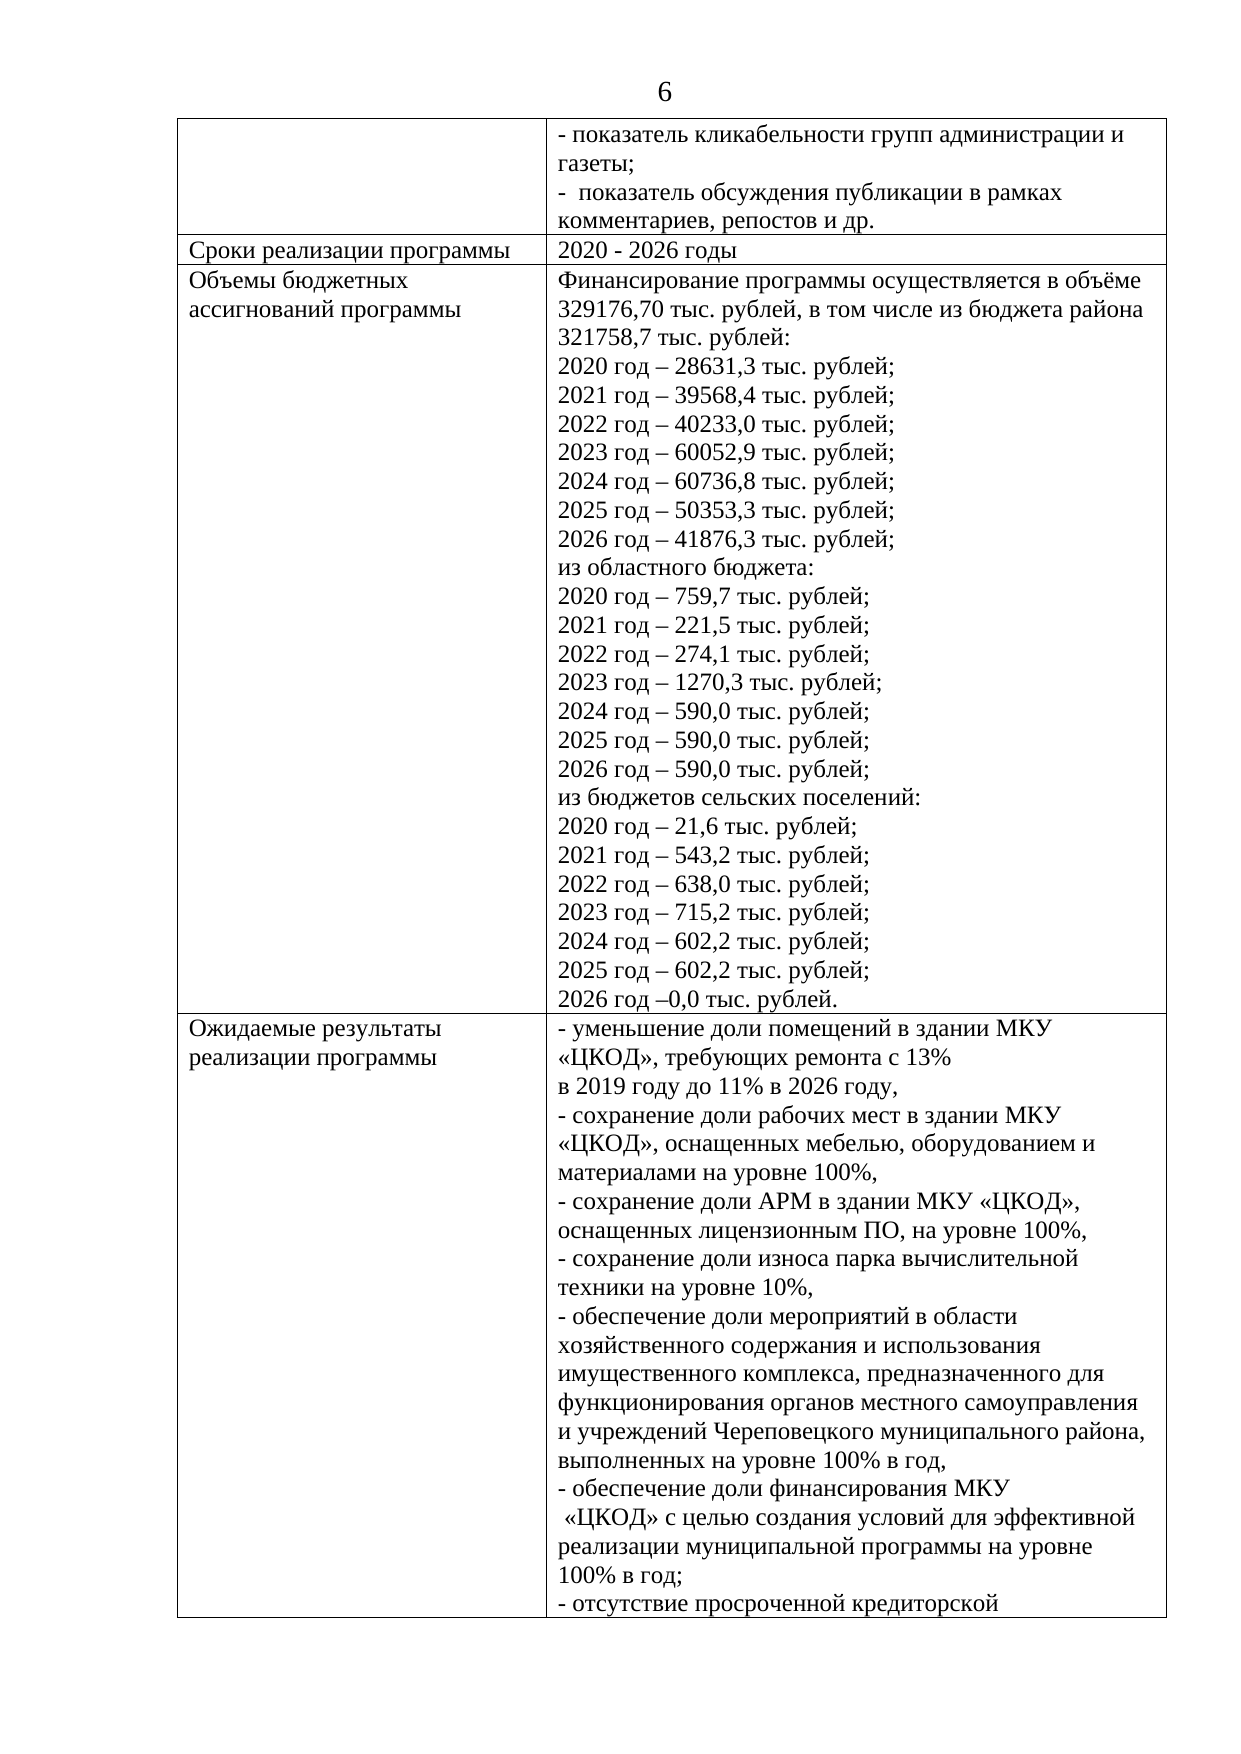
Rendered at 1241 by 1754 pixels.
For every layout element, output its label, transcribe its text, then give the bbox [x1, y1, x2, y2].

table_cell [178, 1014, 546, 1617]
table_cell Сроки реализации программы [178, 235, 546, 264]
table_cell Финансирование программы осуществляется в объёме 329176,70 тыс. рублей, в том числе из бюджета района 321758,7 тыс. рублей: 2020 год – 28631,3 тыс. рублей; 2021 год – 39568,4 тыс. рублей; 2022 год – 40233,0 тыс. рублей; 2023 год – 60052,9 тыс. рублей; 2024 год – 60736,8 тыс. рублей; 2025 год – 50353,3 тыс. рублей; 2026 год – 41876,3 тыс. рублей; из областного бюджета: 2020 год – 759,7 тыс. рублей; 2021 год – 221,5 тыс. рублей; 2022 год – 274,1 тыс. рублей; 2023 год – 1270,3 тыс. рублей; 2024 год – 590,0 тыс. рублей; 2025 год – 590,0 тыс. рублей; 2026 год – 590,0 тыс. рублей; из бюджетов сельских поселений: 2020 год – 21,6 тыс. рублей; 2021 год – 543,2 тыс. рублей; 2022 год – 638,0 тыс. рублей; 2023 год – 715,2 тыс. рублей; 2024 год – 602,2 тыс. рублей; 2025 год – 602,2 тыс. рублей; 2026 год –0,0 тыс. рублей. [547, 265, 1166, 1012]
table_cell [547, 1014, 1166, 1617]
table_cell 2020 - 2026 годы [547, 235, 1166, 264]
table_cell Объемы бюджетных ассигнований программы [178, 265, 546, 1012]
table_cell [547, 119, 1166, 234]
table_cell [178, 119, 546, 234]
